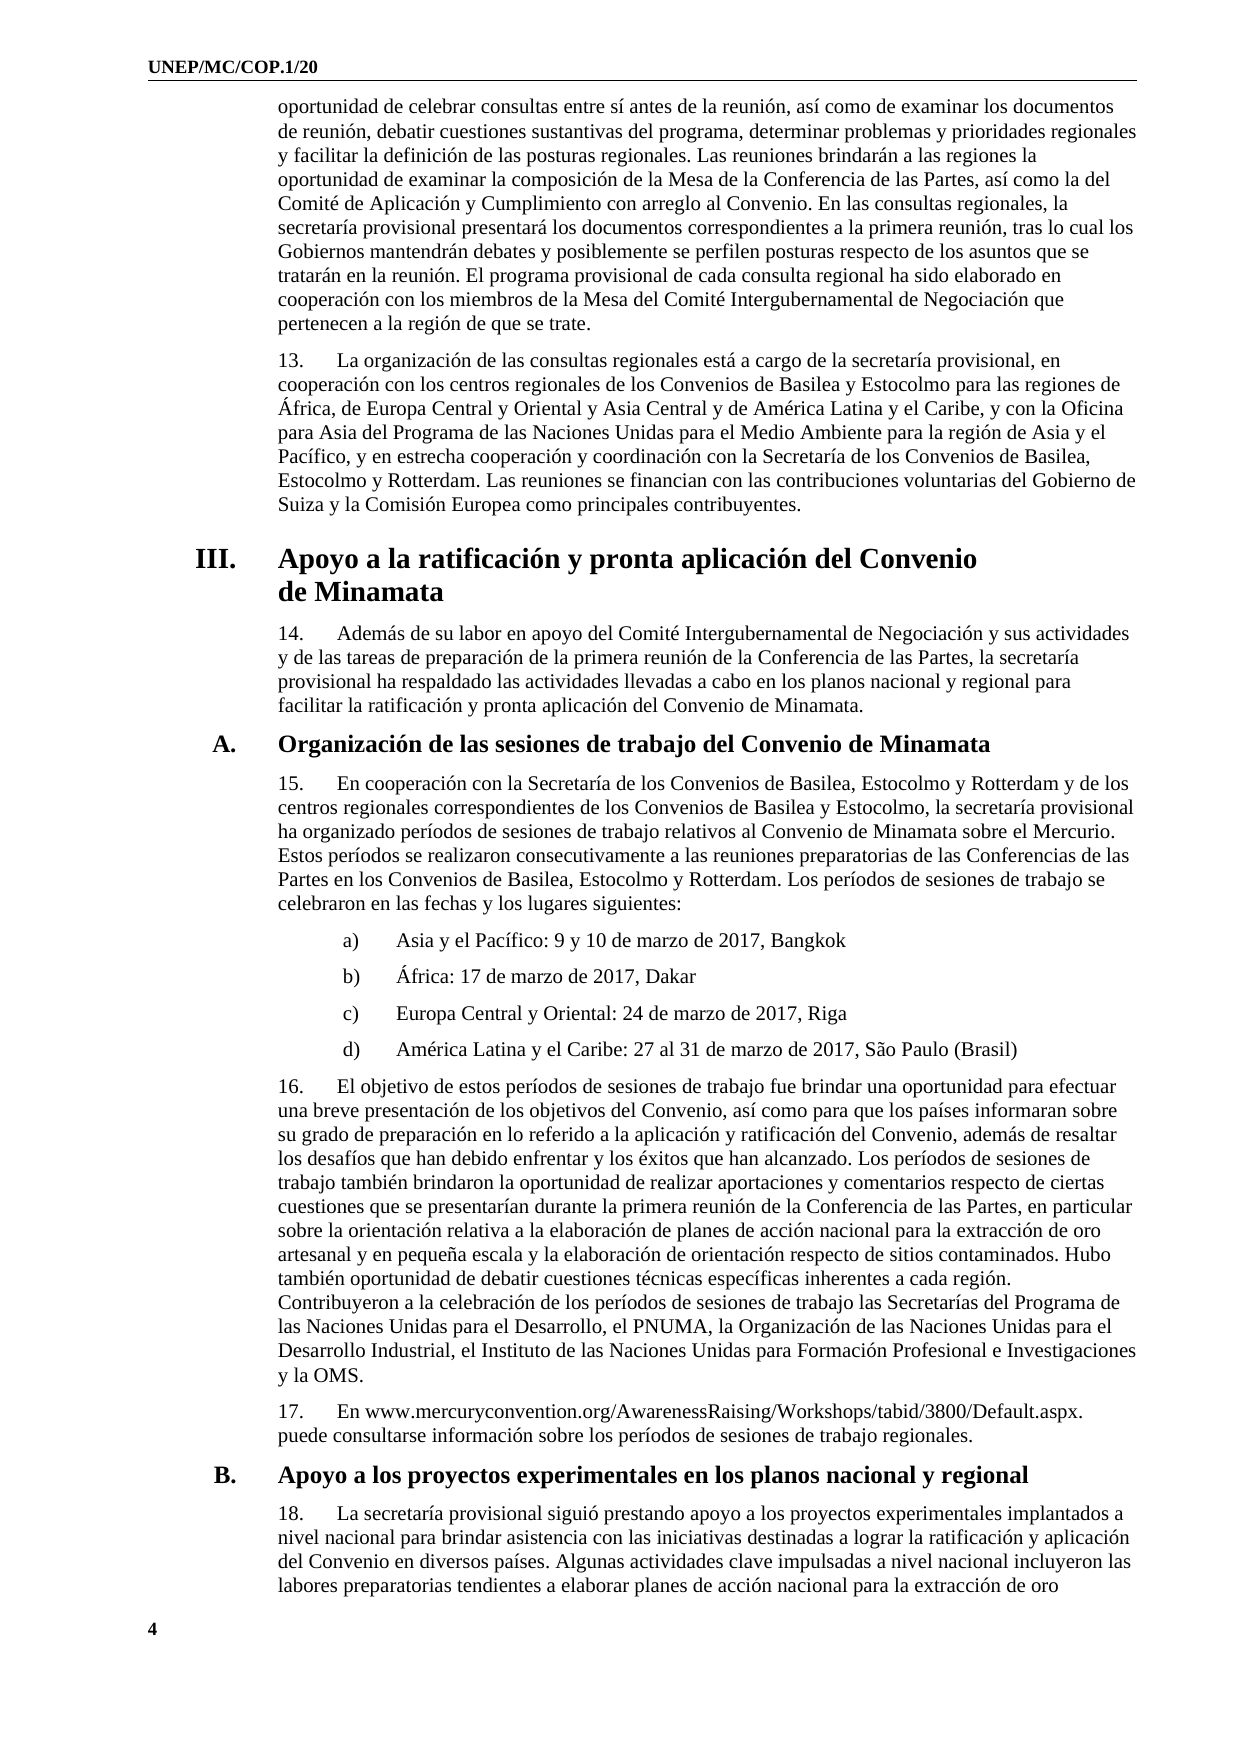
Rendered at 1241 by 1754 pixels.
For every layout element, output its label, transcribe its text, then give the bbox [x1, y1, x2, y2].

list África: 17 de marzo de 2017, Dakar [278, 964, 1137, 988]
text A. Organización de las sesiones de trabajo del Convenio de Minamata [148, 729, 1107, 758]
list Asia y el Pacífico: 9 y 10 de marzo de 2017, Bangkok [278, 927, 1137, 952]
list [278, 1501, 1137, 1597]
text III. Apoyo a la ratificación y pronta aplicación del Convenio de Minamata [148, 541, 1107, 608]
list En www.mercuryconvention.org/AwarenessRaising/Workshops/tabid/3800/Default.aspx. puede consultarse información sobre los períodos de sesiones de trabajo regionales. [278, 1399, 1137, 1447]
text B. Apoyo a los proyectos experimentales en los planos nacional y regional [148, 1460, 1107, 1488]
list En cooperación con la Secretaría de los Convenios de Basilea, Estocolmo y Rotterdam y de los centros regionales correspondientes de los Convenios de Basilea y Estocolmo, la secretaría provisional ha organizado períodos de sesiones de trabajo relativos al Convenio de Minamata sobre el Mercurio. Estos períodos se realizaron consecutivamente a las reuniones preparatorias de las Conferencias de las Partes en los Convenios de Basilea, Estocolmo y Rotterdam. Los períodos de sesiones de trabajo se celebraron en las fechas y los lugares siguientes: [278, 771, 1137, 915]
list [278, 94, 1137, 335]
list Europa Central y Oriental: 24 de marzo de 2017, Riga [278, 1001, 1137, 1025]
list El objetivo de estos períodos de sesiones de trabajo fue brindar una oportunidad para efectuar una breve presentación de los objetivos del Convenio, así como para que los países informaran sobre su grado de preparación en lo referido a la aplicación y ratificación del Convenio, además de resaltar los desafíos que han debido enfrentar y los éxitos que han alcanzado. Los períodos de sesiones de trabajo también brindaron la oportunidad de realizar aportaciones y comentarios respecto de ciertas cuestiones que se presentarían durante la primera reunión de la Conferencia de las Partes, en particular sobre la orientación relativa a la elaboración de planes de acción nacional para la extracción de oro artesanal y en pequeña escala y la elaboración de orientación respecto de sitios contaminados. Hubo también oportunidad de debatir cuestiones técnicas específicas inherentes a cada región. Contribuyeron a la celebración de los períodos de sesiones de trabajo las Secretarías del Programa de las Naciones Unidas para el Desarrollo, el PNUMA, la Organización de las Naciones Unidas para el Desarrollo Industrial, el Instituto de las Naciones Unidas para Formación Profesional e Investigaciones y la OMS. [278, 1074, 1137, 1387]
list América Latina y el Caribe: 27 al 31 de marzo de 2017, São Paulo (Brasil) [278, 1037, 1137, 1061]
list La organización de las consultas regionales está a cargo de la secretaría provisional, en cooperación con los centros regionales de los Convenios de Basilea y Estocolmo para las regiones de África, de Europa Central y Oriental y Asia Central y de América Latina y el Caribe, y con la Oficina para Asia del Programa de las Naciones Unidas para el Medio Ambiente para la región de Asia y el Pacífico, y en estrecha cooperación y coordinación con la Secretaría de los Convenios de Basilea, Estocolmo y Rotterdam. Las reuniones se financian con las contribuciones voluntarias del Gobierno de Suiza y la Comisión Europea como principales contribuyentes. [278, 348, 1137, 516]
list Además de su labor en apoyo del Comité Intergubernamental de Negociación y sus actividades y de las tareas de preparación de la primera reunión de la Conferencia de las Partes, la secretaría provisional ha respaldado las actividades llevadas a cabo en los planos nacional y regional para facilitar la ratificación y pronta aplicación del Convenio de Minamata. [278, 621, 1137, 717]
